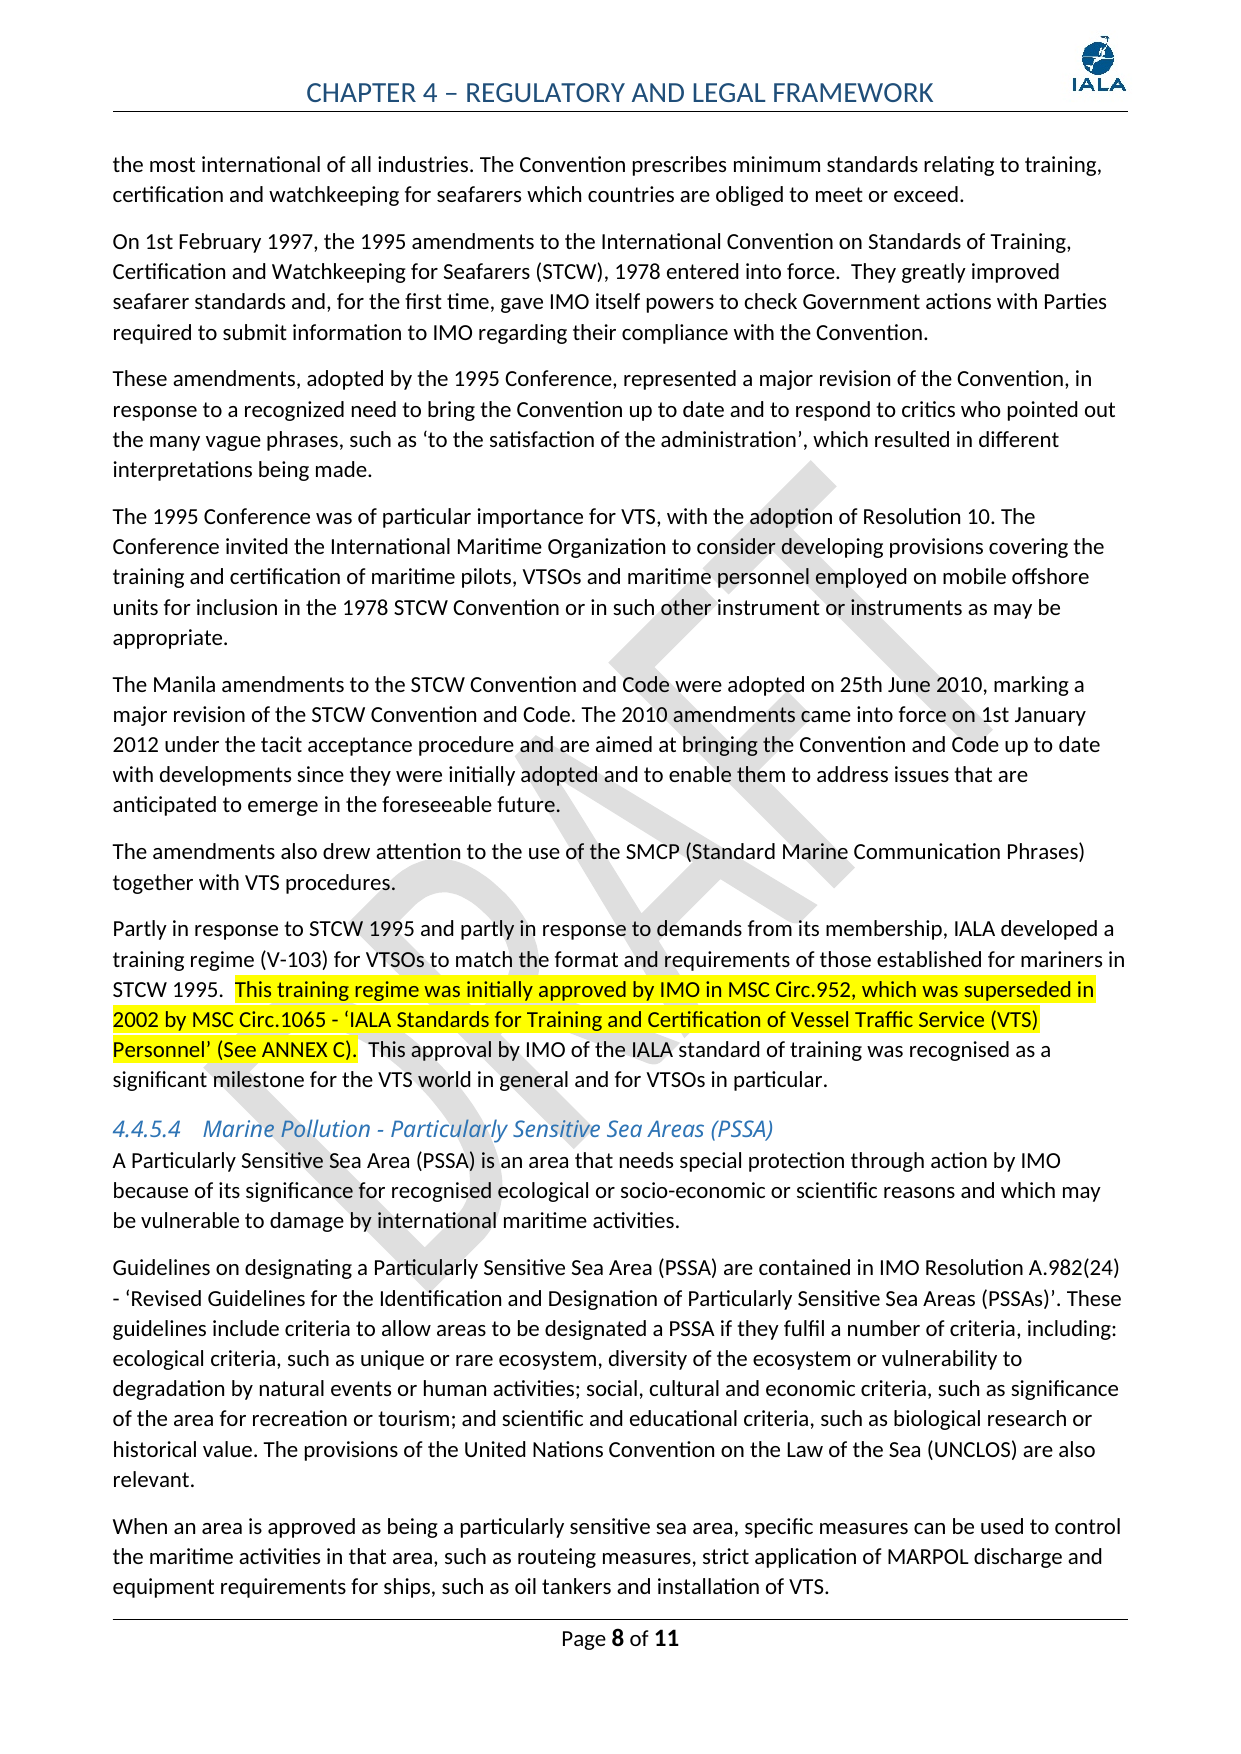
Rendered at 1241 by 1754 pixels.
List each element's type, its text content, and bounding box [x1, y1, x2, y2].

text On 1st February 1997, the 1995 amendments to the International Convention on Standards of Training, Certification and Watchkeeping for Seafarers (STCW), 1978 entered into force. They greatly improved seafarer standards and, for the first time, gave IMO itself powers to check Government actions with Parties required to submit information to IMO regarding their compliance with the Convention. [112, 227, 1128, 346]
text Partly in response to STCW 1995 and partly in response to demands from its membership, IALA developed a training regime (V-103) for VTSOs to match the format and requirements of those established for mariners in STCW 1995. This training regime was initially approved by IMO in MSC Circ.952, which was superseded in 2002 by MSC Circ.1065 - ‘IALA Standards for Training and Certification of Vessel Traffic Service (VTS) Personnel’ (See ANNEX C). This approval by IMO of the IALA standard of training was recognised as a significant milestone for the VTS world in general and for VTSOs in particular. [112, 914, 1128, 1094]
picture [1060, 30, 1135, 103]
text A Particularly Sensitive Sea Area (PSSA) is an area that needs special protection through action by IMO because of its significance for recognised ecological or socio-economic or scientific reasons and which may be vulnerable to damage by international maritime activities. [112, 1146, 1128, 1235]
text The 1995 Conference was of particular importance for VTS, with the adoption of Resolution 10. The Conference invited the International Maritime Organization to consider developing provisions covering the training and certification of maritime pilots, VTSOs and maritime personnel employed on mobile offshore units for inclusion in the 1978 STCW Convention or in such other instrument or instruments as may be appropriate. [112, 502, 1128, 651]
text Guidelines on designating a Particularly Sensitive Sea Area (PSSA) are contained in IMO Resolution A.982(24) - ‘Revised Guidelines for the Identification and Designation of Particularly Sensitive Sea Areas (PSSAs)’. These guidelines include criteria to allow areas to be designated a PSSA if they fulfil a number of criteria, including: ecological criteria, such as unique or rare ecosystem, diversity of the ecosystem or vulnerability to degradation by natural events or human activities; social, cultural and economic criteria, such as significance of the area for recreation or tourism; and scientific and educational criteria, such as biological research or historical value. The provisions of the United Nations Convention on the Law of the Sea (UNCLOS) are also relevant. [112, 1253, 1128, 1493]
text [112, 150, 1128, 208]
text When an area is approved as being a particularly sensitive sea area, specific measures can be used to control the maritime activities in that area, such as routeing measures, strict application of MARPOL discharge and equipment requirements for ships, such as oil tankers and installation of VTS. [112, 1512, 1128, 1600]
text The amendments also drew attention to the use of the SMCP (Standard Marine Communication Phrases) together with VTS procedures. [112, 837, 1128, 896]
text These amendments, adopted by the 1995 Conference, represented a major revision of the Convention, in response to a recognized need to bring the Convention up to date and to respond to critics who pointed out the many vague phrases, such as ‘to the satisfaction of the administration’, which resulted in different interpretations being made. [112, 364, 1128, 483]
text The Manila amendments to the STCW Convention and Code were adopted on 25th June 2010, marking a major revision of the STCW Convention and Code. The 2010 amendments came into force on 1st January 2012 under the tacit acceptance procedure and are aimed at bringing the Convention and Code up to date with developments since they were initially adopted and to enable them to address issues that are anticipated to emerge in the foreseeable future. [112, 670, 1128, 819]
subtitle Marine Pollution - Particularly Sensitive Sea Areas (PSSA) [112, 1112, 1128, 1144]
